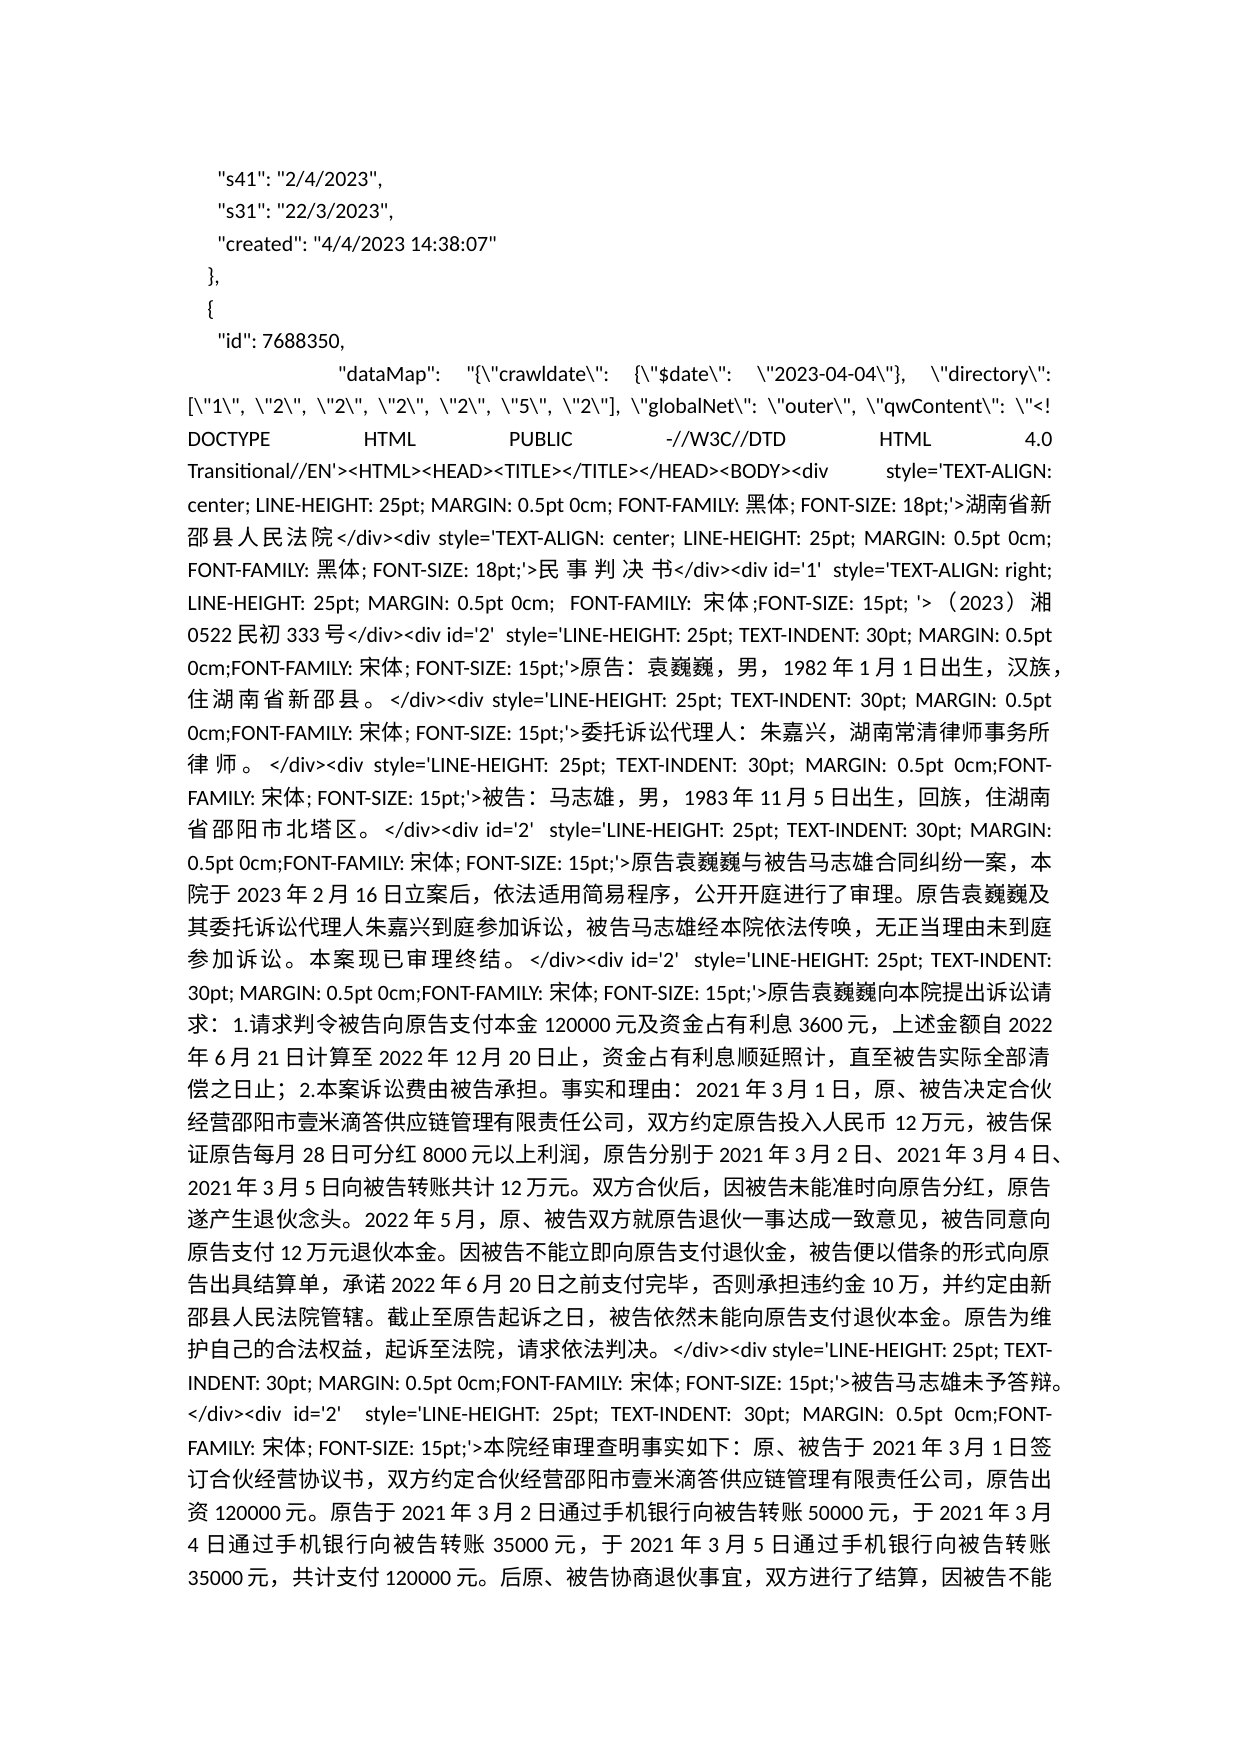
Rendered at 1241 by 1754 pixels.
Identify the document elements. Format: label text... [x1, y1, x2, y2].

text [187, 357, 1053, 1592]
text "created": "4/4/2023 14:38:07" [187, 227, 1053, 259]
text "s31": "22/3/2023", [187, 194, 1053, 227]
text "id": 7688350, [187, 324, 1053, 357]
text }, [187, 259, 1053, 292]
text { [187, 292, 1053, 324]
text "s41": "2/4/2023", [187, 162, 1053, 194]
